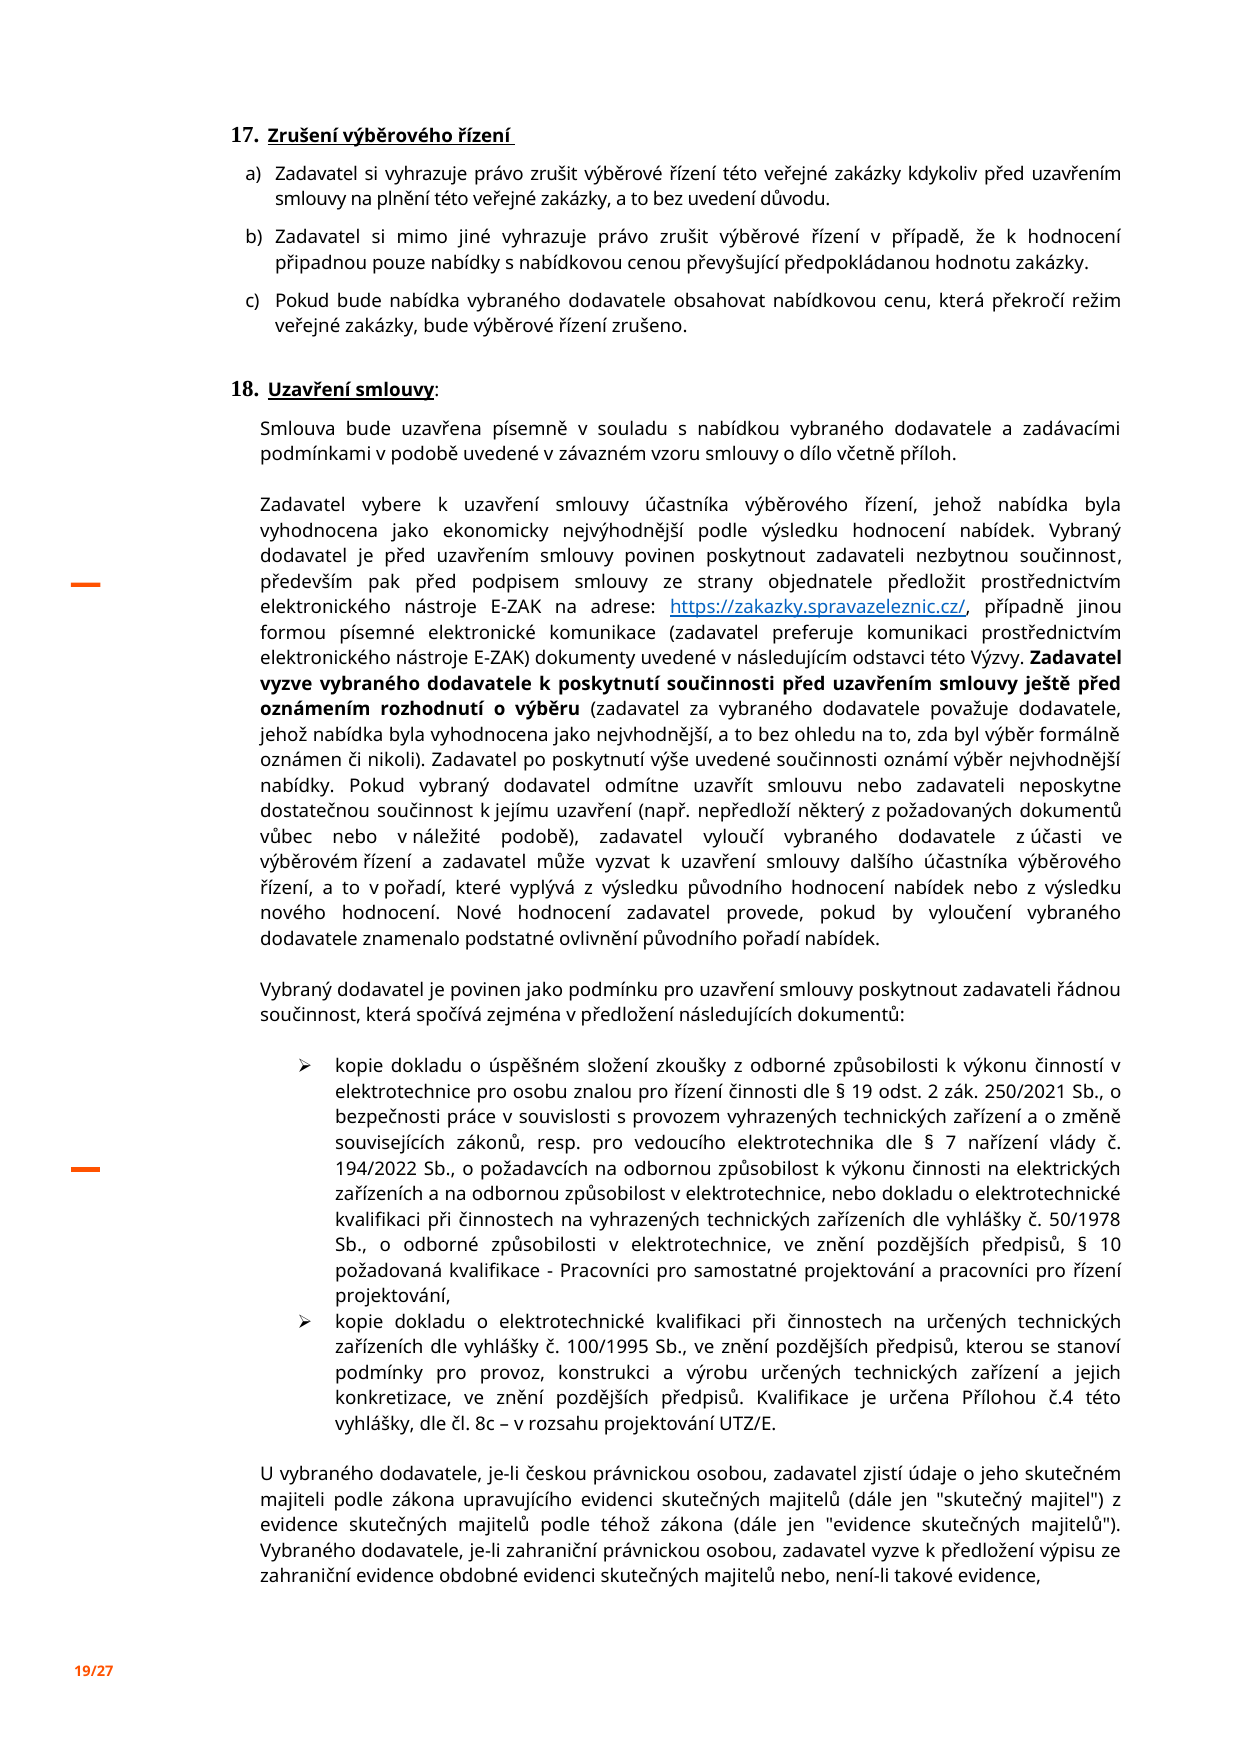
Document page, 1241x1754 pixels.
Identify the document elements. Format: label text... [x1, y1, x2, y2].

text U vybraného dodavatele, je-li českou právnickou osobou, zadavatel zjistí údaje o jeho skutečném majiteli podle zákona upravujícího evidenci skutečných majitelů (dále jen "skutečný majitel") z evidence skutečných majitelů podle téhož zákona (dále jen "evidence skutečných majitelů"). Vybraného dodavatele, je-li zahraniční právnickou osobou, zadavatel vyzve k předložení výpisu ze zahraniční evidence obdobné evidenci skutečných majitelů nebo, není-li takové evidence, [260, 1461, 1122, 1588]
list Pokud bude nabídka vybraného dodavatele obsahovat nabídkovou cenu, která překročí režim veřejné zakázky, bude výběrové řízení zrušeno. [245, 287, 1122, 338]
list kopie dokladu o elektrotechnické kvalifikaci při činnostech na určených technických zařízeních dle vyhlášky č. 100/1995 Sb., ve znění pozdějších předpisů, kterou se stanoví podmínky pro provoz, konstrukci a výrobu určených technických zařízení a jejich konkretizace, ve znění pozdějších předpisů. Kvalifikace je určena Přílohou č.4 této vyhlášky, dle čl. 8c – v rozsahu projektování UTZ/E. [297, 1308, 1122, 1436]
list Zrušení výběrového řízení [230, 121, 1122, 147]
list Uzavření smlouvy: [230, 376, 1122, 402]
list Zadavatel si mimo jiné vyhrazuje právo zrušit výběrové řízení v případě, že k hodnocení připadnou pouze nabídky s nabídkovou cenou převyšující předpokládanou hodnotu zakázky. [245, 223, 1122, 274]
list kopie dokladu o úspěšném složení zkoušky z odborné způsobilosti k výkonu činností v elektrotechnice pro osobu znalou pro řízení činnosti dle § 19 odst. 2 zák. 250/2021 Sb., o bezpečnosti práce v souvislosti s provozem vyhrazených technických zařízení a o změně souvisejících zákonů, resp. pro vedoucího elektrotechnika dle § 7 nařízení vlády č. 194/2022 Sb., o požadavcích na odbornou způsobilost k výkonu činnosti na elektrických zařízeních a na odbornou způsobilost v elektrotechnice, nebo dokladu o elektrotechnické kvalifikaci při činnostech na vyhrazených technických zařízeních dle vyhlášky č. 50/1978 Sb., o odborné způsobilosti v elektrotechnice, ve znění pozdějších předpisů, § 10 požadovaná kvalifikace - Pracovníci pro samostatné projektování a pracovníci pro řízení projektování, [297, 1053, 1122, 1308]
text Zadavatel vybere k uzavření smlouvy účastníka výběrového řízení, jehož nabídka byla vyhodnocena jako ekonomicky nejvýhodnější podle výsledku hodnocení nabídek. Vybraný dodavatel je před uzavřením smlouvy povinen poskytnout zadavateli nezbytnou součinnost, především pak před podpisem smlouvy ze strany objednatele předložit prostřednictvím elektronického nástroje E-ZAK na adrese: https://zakazky.spravazeleznic.cz/, případně jinou formou písemné elektronické komunikace (zadavatel preferuje komunikaci prostřednictvím elektronického nástroje E-ZAK) dokumenty uvedené v následujícím odstavci této Výzvy. Zadavatel vyzve vybraného dodavatele k poskytnutí součinnosti před uzavřením smlouvy ještě před oznámením rozhodnutí o výběru (zadavatel za vybraného dodavatele považuje dodavatele, jehož nabídka byla vyhodnocena jako nejvhodnější, a to bez ohledu na to, zda byl výběr formálně oznámen či nikoli). Zadavatel po poskytnutí výše uvedené součinnosti oznámí výběr nejvhodnější nabídky. Pokud vybraný dodavatel odmítne uzavřít smlouvu nebo zadavateli neposkytne dostatečnou součinnost k jejímu uzavření (např. nepředloží některý z požadovaných dokumentů vůbec nebo v náležité podobě), zadavatel vyloučí vybraného dodavatele z účasti ve výběrovém řízení a zadavatel může vyzvat k uzavření smlouvy dalšího účastníka výběrového řízení, a to v pořadí, které vyplývá z výsledku původního hodnocení nabídek nebo z výsledku nového hodnocení. Nové hodnocení zadavatel provede, pokud by vyloučení vybraného dodavatele znamenalo podstatné ovlivnění původního pořadí nabídek. [260, 491, 1122, 951]
text Vybraný dodavatel je povinen jako podmínku pro uzavření smlouvy poskytnout zadavateli řádnou součinnost, která spočívá zejména v předložení následujících dokumentů: [260, 976, 1122, 1027]
list Zadavatel si vyhrazuje právo zrušit výběrové řízení této veřejné zakázky kdykoliv před uzavřením smlouvy na plnění této veřejné zakázky, a to bez uvedení důvodu. [245, 160, 1122, 211]
text Smlouva bude uzavřena písemně v souladu s nabídkou vybraného dodavatele a zadávacími podmínkami v podobě uvedené v závazném vzoru smlouvy o dílo včetně příloh. [260, 415, 1122, 466]
